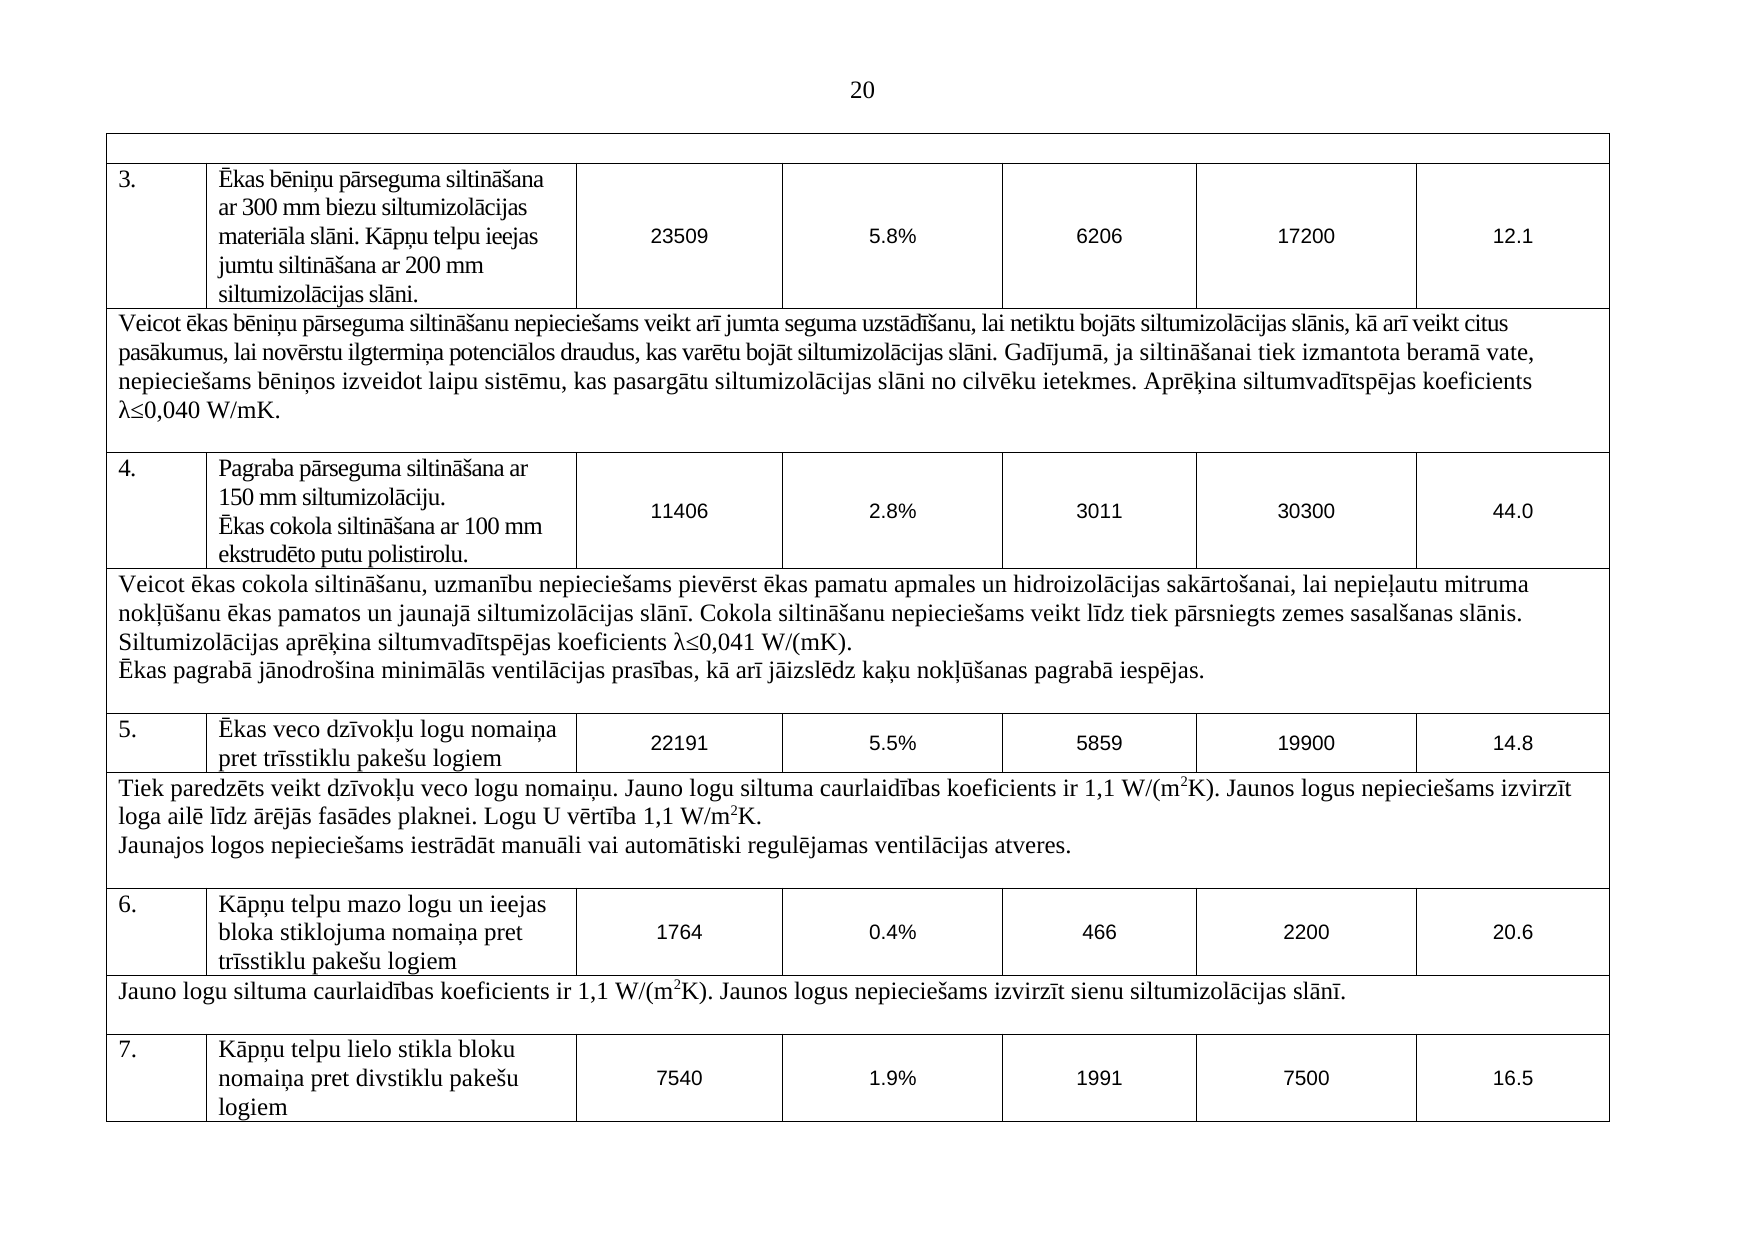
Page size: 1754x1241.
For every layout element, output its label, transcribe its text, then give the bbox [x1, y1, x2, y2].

table_cell 30300 [1197, 453, 1416, 568]
table_cell 14.8 [1417, 714, 1609, 772]
table_cell 1991 [1003, 1035, 1196, 1121]
table_cell 12.1 [1417, 164, 1609, 307]
table_cell 5. [107, 714, 206, 772]
table_cell 7. [107, 1035, 206, 1121]
table_cell 5.5% [783, 714, 1002, 772]
table_cell 5859 [1003, 714, 1196, 772]
table_cell 2.8% [783, 453, 1002, 568]
table_cell 2200 [1197, 889, 1416, 975]
table_cell 44.0 [1417, 453, 1609, 568]
table_cell 1764 [577, 889, 782, 975]
table_cell 11406 [577, 453, 782, 568]
table_cell 0.4% [783, 889, 1002, 975]
table_cell 466 [1003, 889, 1196, 975]
table_cell Pagraba pārseguma siltināšana ar 150 mm siltumizolāciju. Ēkas cokola siltināšana ar 100 mm ekstrudēto putu polistirolu. [207, 453, 576, 568]
table_cell 3. [107, 164, 206, 307]
table_cell 16.5 [1417, 1035, 1609, 1121]
table_cell 20.6 [1417, 889, 1609, 975]
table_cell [107, 134, 1609, 163]
table_cell 7540 [577, 1035, 782, 1121]
table_cell 1.9% [783, 1035, 1002, 1121]
table_cell Kāpņu telpu mazo logu un ieejas bloka stiklojuma nomaiņa pret trīsstiklu pakešu logiem [207, 889, 576, 975]
table_cell 3011 [1003, 453, 1196, 568]
table_cell Ēkas veco dzīvokļu logu nomaiņa pret trīsstiklu pakešu logiem [207, 714, 576, 772]
table_cell 6. [107, 889, 206, 975]
table_cell Veicot ēkas cokola siltināšanu, uzmanību nepieciešams pievērst ēkas pamatu apmales un hidroizolācijas sakārtošanai, lai nepieļautu mitruma nokļūšanu ēkas pamatos un jaunajā siltumizolācijas slānī. Cokola siltināšanu nepieciešams veikt līdz tiek pārsniegts zemes sasalšanas slānis. Siltumizolācijas aprēķina siltumvadītspējas koeficients λ≤0,041 W/(mK). Ēkas pagrabā jānodrošina minimālās ventilācijas prasības, kā arī jāizslēdz kaķu nokļūšanas pagrabā iespējas. [107, 569, 1609, 713]
table_cell Ēkas bēniņu pārseguma siltināšana ar 300 mm biezu siltumizolācijas materiāla slāni. Kāpņu telpu ieejas jumtu siltināšana ar 200 mm siltumizolācijas slāni. [207, 164, 576, 307]
table_cell Tiek paredzēts veikt dzīvokļu veco logu nomaiņu. Jauno logu siltuma caurlaidības koeficients ir 1,1 W/(m2K). Jaunos logus nepieciešams izvirzīt loga ailē līdz ārējās fasādes plaknei. Logu U vērtība 1,1 W/m2K. Jaunajos logos nepieciešams iestrādāt manuāli vai automātiski regulējamas ventilācijas atveres. [107, 773, 1609, 888]
table_cell Veicot ēkas bēniņu pārseguma siltināšanu nepieciešams veikt arī jumta seguma uzstādīšanu, lai netiktu bojāts siltumizolācijas slānis, kā arī veikt citus pasākumus, lai novērstu ilgtermiņa potenciālos draudus, kas varētu bojāt siltumizolācijas slāni. Gadījumā, ja siltināšanai tiek izmantota beramā vate, nepieciešams bēniņos izveidot laipu sistēmu, kas pasargātu siltumizolācijas slāni no cilvēku ietekmes. Aprēķina siltumvadītspējas koeficients λ≤0,040 W/mK. [107, 309, 1609, 452]
table_cell 7500 [1197, 1035, 1416, 1121]
table_cell 22191 [577, 714, 782, 772]
table_cell 17200 [1197, 164, 1416, 307]
table_cell 5.8% [783, 164, 1002, 307]
table_cell 23509 [577, 164, 782, 307]
table_cell 6206 [1003, 164, 1196, 307]
table_cell 4. [107, 453, 206, 568]
table_cell Kāpņu telpu lielo stikla bloku nomaiņa pret divstiklu pakešu logiem [207, 1035, 576, 1121]
table_cell Jauno logu siltuma caurlaidības koeficients ir 1,1 W/(m2K). Jaunos logus nepieciešams izvirzīt sienu siltumizolācijas slānī. [107, 976, 1609, 1033]
table_cell 19900 [1197, 714, 1416, 772]
